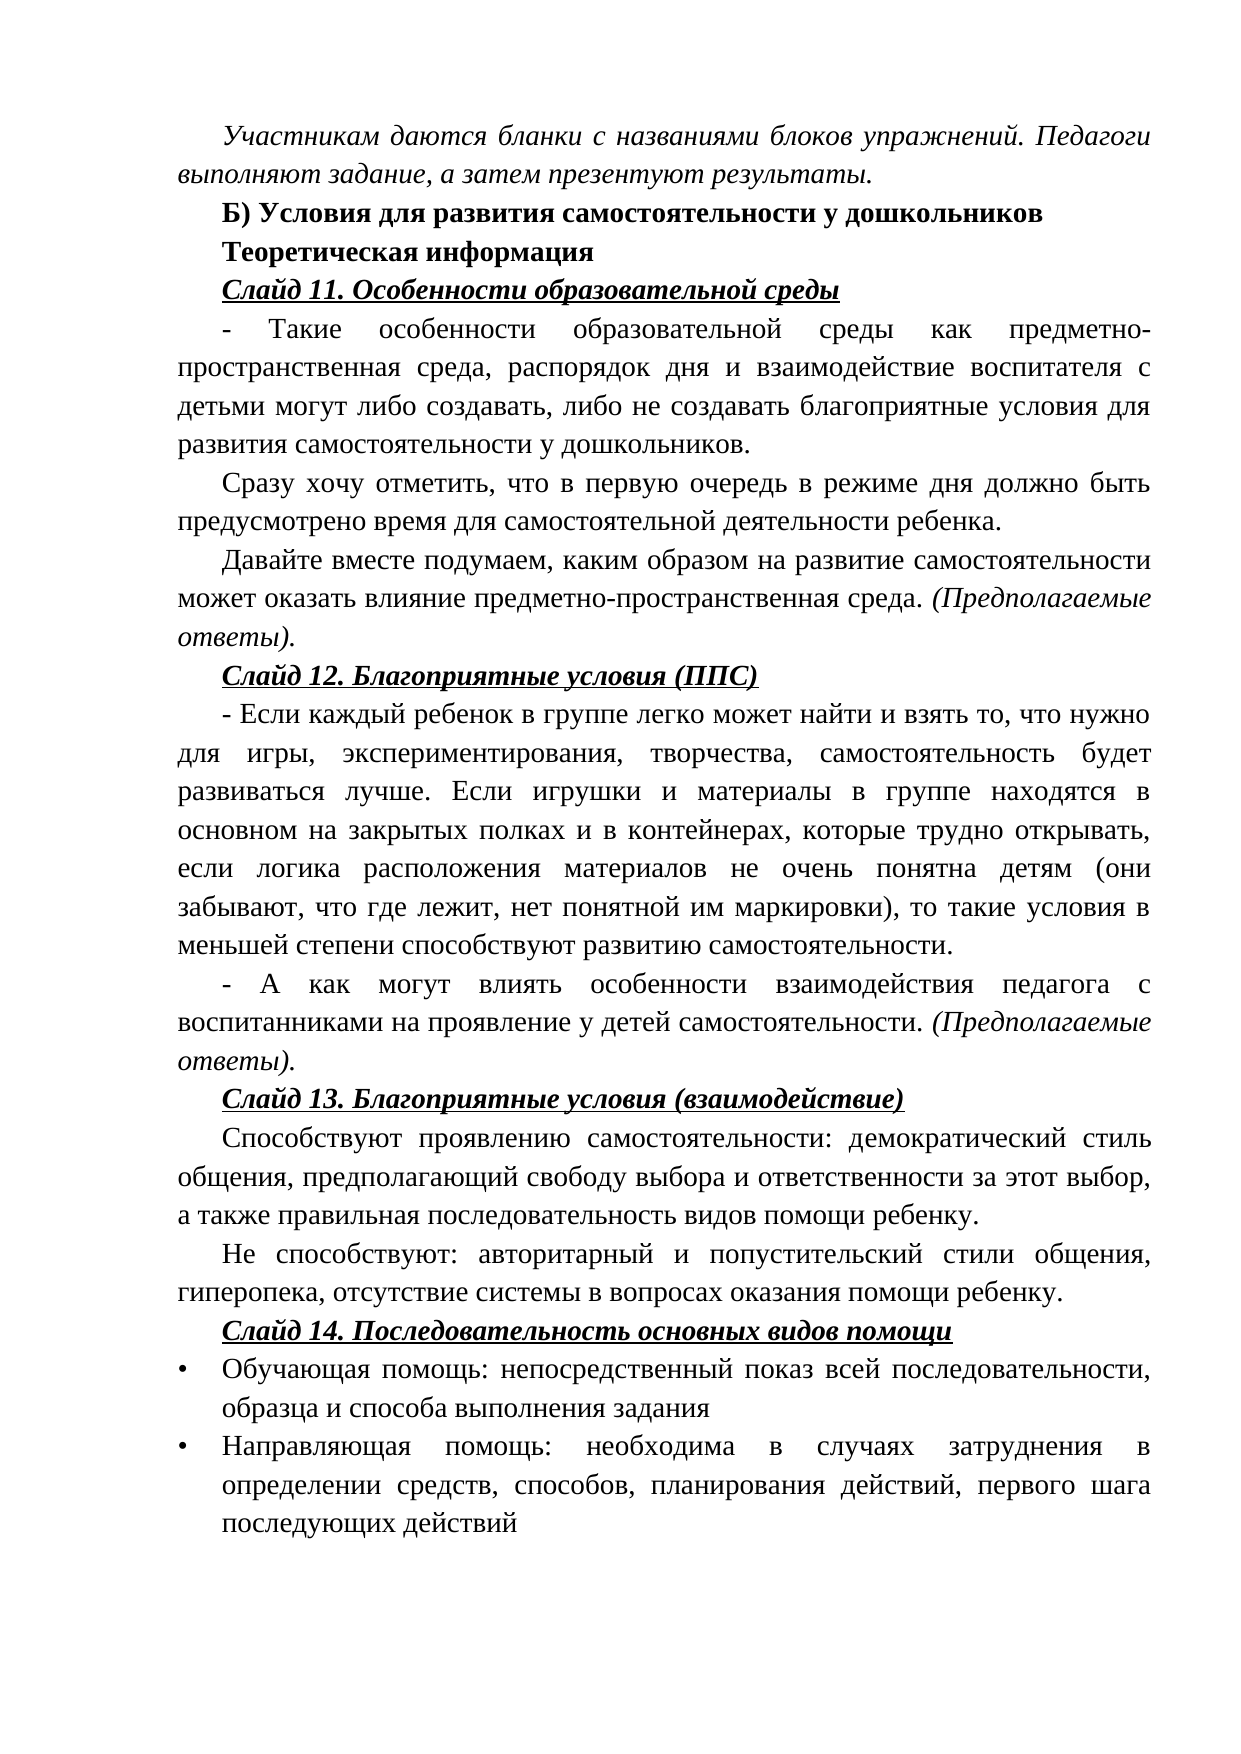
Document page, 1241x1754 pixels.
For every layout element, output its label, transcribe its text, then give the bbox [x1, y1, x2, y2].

list - Такие особенности образовательной среды как предметно-пространственная среда, распорядок дня и взаимодействие воспитателя с детьми могут либо создавать, либо не создавать благоприятные условия для развития самостоятельности у дошкольников. [177, 311, 1152, 460]
list Не способствуют: авторитарный и попустительский стили общения, гиперопека, отсутствие системы в вопросах оказания помощи ребенку. [177, 1236, 1152, 1308]
list Давайте вместе подумаем, каким образом на развитие самостоятельности может оказать влияние предметно-пространственная среда. (Предполагаемые ответы). [177, 542, 1152, 653]
list Слайд 13. Благоприятные условия (взаимодействие) [177, 1082, 1152, 1115]
list - Если каждый ребенок в группе легко может найти и взять то, что нужно для игры, экспериментирования, творчества, самостоятельность будет развиваться лучше. Если игрушки и материалы в группе находятся в основном на закрытых полках и в контейнерах, которые трудно открывать, если логика расположения материалов не очень понятна детям (они забывают, что где лежит, нет понятной им маркировки), то такие условия в меньшей степени способствуют развитию самостоятельности. [177, 696, 1152, 961]
list Слайд 14. Последовательность основных видов помощи [177, 1313, 1152, 1346]
list Слайд 11. Особенности образовательной среды [177, 272, 1152, 306]
list Обучающая помощь: непосредственный показ всей последовательности, образца и способа выполнения задания [177, 1351, 1152, 1423]
list Участникам даются бланки с названиями блоков упражнений. Педагоги выполняют задание, а затем презентуют результаты. [177, 118, 1152, 190]
list - А как могут влиять особенности взаимодействия педагога с воспитанниками на проявление у детей самостоятельности. (Предполагаемые ответы). [177, 966, 1152, 1077]
list Слайд 12. Благоприятные условия (ППС) [177, 658, 1152, 691]
list Способствуют проявлению самостоятельности: демократический стиль общения, предполагающий свободу выбора и ответственности за этот выбор, а также правильная последовательность видов помощи ребенку. [177, 1120, 1152, 1231]
list Б) Условия для развития самостоятельности у дошкольников [177, 195, 1152, 229]
list Теоретическая информация [177, 234, 1152, 267]
list Направляющая помощь: необходима в случаях затруднения в определении средств, способов, планирования действий, первого шага последующих действий [177, 1428, 1152, 1539]
list Сразу хочу отметить, что в первую очередь в режиме дня должно быть предусмотрено время для самостоятельной деятельности ребенка. [177, 465, 1152, 537]
